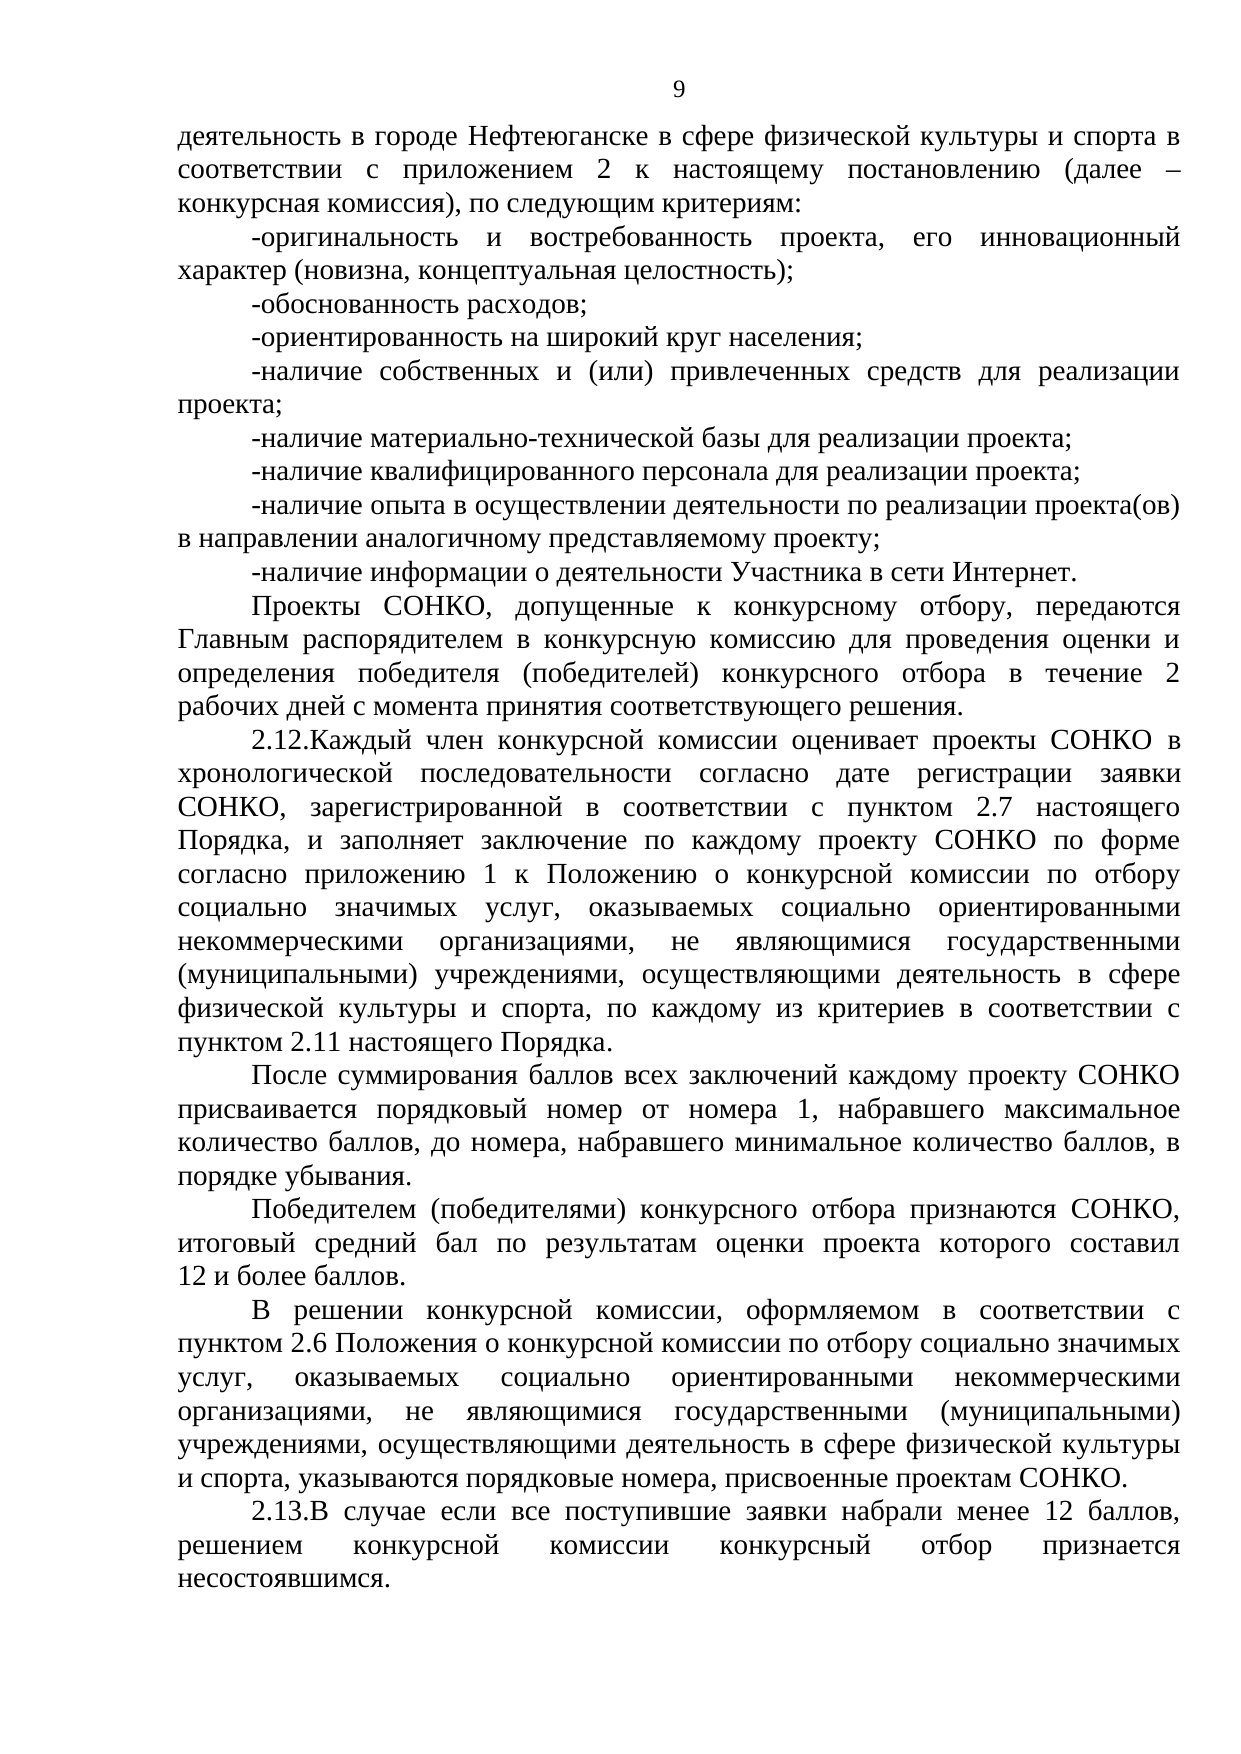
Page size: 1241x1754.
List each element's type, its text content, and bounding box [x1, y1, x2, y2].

text -наличие квалифицированного персонала для реализации проекта; [177, 453, 1181, 487]
text -наличие материально-технической базы для реализации проекта; [177, 420, 1181, 453]
text Победителем (победителями) конкурсного отбора признаются СОНКО, итоговый средний бал по результатам оценки проекта которого составил 12 и более баллов. [177, 1191, 1181, 1292]
text 2.12.Каждый член конкурсной комиссии оценивает проекты СОНКО в хронологической последовательности согласно дате регистрации заявки СОНКО, зарегистрированной в соответствии с пунктом 2.7 настоящего Порядка, и заполняет заключение по каждому проекту СОНКО по форме согласно приложению 1 к Положению о конкурсной комиссии по отбору социально значимых услуг, оказываемых социально ориентированными некоммерческими организациями, не являющимися государственными (муниципальными) учреждениями, осуществляющими деятельность в сфере физической культуры и спорта, по каждому из критериев в соответствии с пунктом 2.11 настоящего Порядка. [177, 722, 1181, 1057]
text -наличие информации о деятельности Участника в сети Интернет. [177, 554, 1181, 588]
text -оригинальность и востребованность проекта, его инновационный характер (новизна, концептуальная целостность); [177, 219, 1181, 286]
text В решении конкурсной комиссии, оформляемом в соответствии с пунктом 2.6 Положения о конкурсной комиссии по отбору социально значимых услуг, оказываемых социально ориентированными некоммерческими организациями, не являющимися государственными (муниципальными) учреждениями, осуществляющими деятельность в сфере физической культуры и спорта, указываются порядковые номера, присвоенные проектам СОНКО. [177, 1292, 1181, 1493]
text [177, 118, 1181, 219]
text -наличие опыта в осуществлении деятельности по реализации проекта(ов) в направлении аналогичному представляемому проекту; [177, 487, 1181, 554]
text Проекты СОНКО, допущенные к конкурсному отбору, передаются Главным распорядителем в конкурсную комиссию для проведения оценки и определения победителя (победителей) конкурсного отбора в течение 2 рабочих дней с момента принятия соответствующего решения. [177, 588, 1181, 722]
text -ориентированность на широкий круг населения; [177, 319, 1181, 353]
text После суммирования баллов всех заключений каждому проекту СОНКО присваивается порядковый номер от номера 1, набравшего максимальное количество баллов, до номера, набравшего минимальное количество баллов, в порядке убывания. [177, 1057, 1181, 1191]
text 2.13.В случае если все поступившие заявки набрали менее 12 баллов, решением конкурсной комиссии конкурсный отбор признается несостоявшимся. [177, 1493, 1181, 1594]
text -наличие собственных и (или) привлеченных средств для реализации проекта; [177, 353, 1181, 420]
text -обоснованность расходов; [177, 286, 1181, 319]
